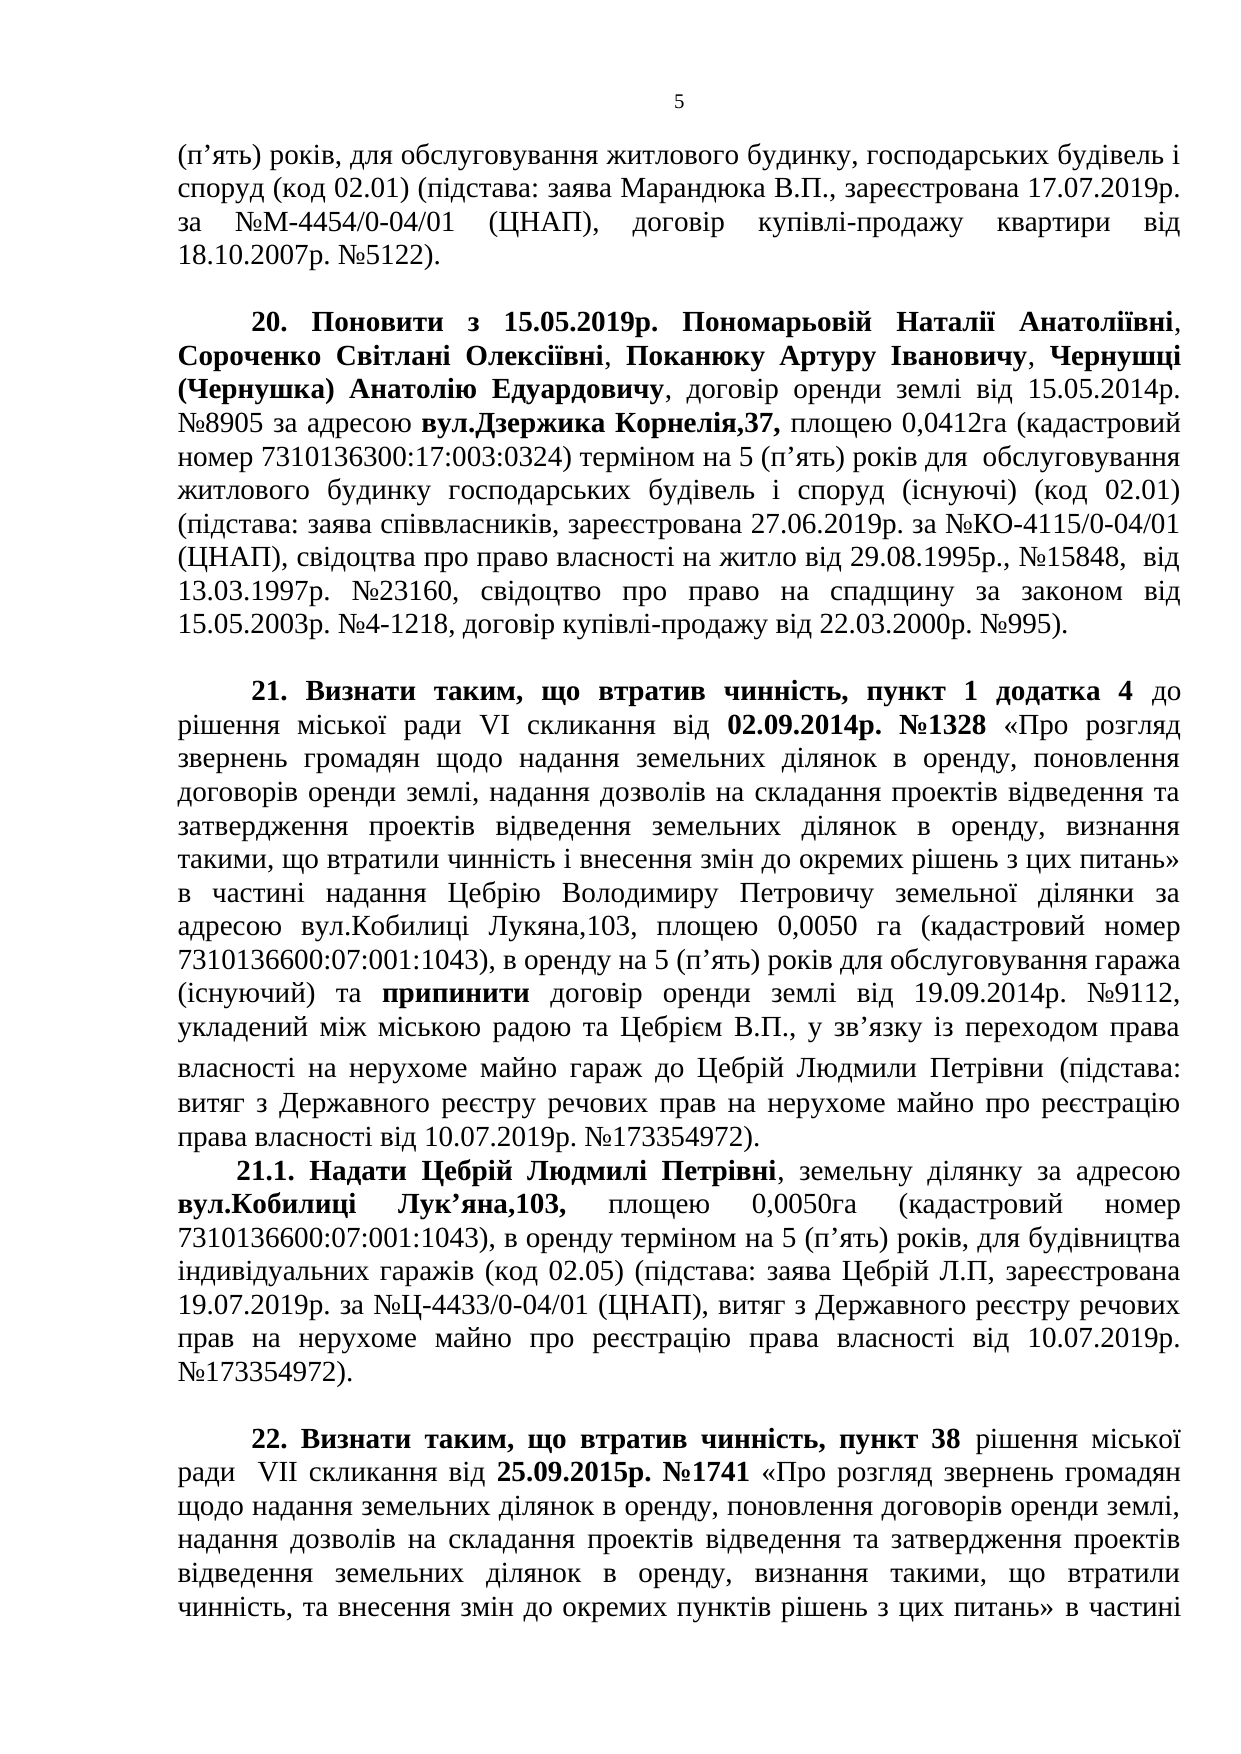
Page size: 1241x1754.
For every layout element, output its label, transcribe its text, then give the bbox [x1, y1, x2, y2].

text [177, 1421, 1181, 1622]
text 21. Визнати таким, що втратив чинність, пункт 1 додатка 4 до рішення міської ради VІ скликання від 02.09.2014р. №1328 «Про розгляд звернень громадян щодо надання земельних ділянок в оренду, поновлення договорів оренди землі, надання дозволів на складання проектів відведення та затвердження проектів відведення земельних ділянок в оренду, визнання такими, що втратили чинність і внесення змін до окремих рішень з цих питань» в частині надання Цебрію Володимиру Петровичу земельної ділянки за адресою вул.Кобилиці Лукяна,103, площею 0,0050 га (кадастровий номер 7310136600:07:001:1043), в оренду на 5 (п’ять) років для обслуговування гаража (існуючий) та припинити договір оренди землі від 19.09.2014р. №9112, укладений між міською радою та Цебрієм В.П., у зв’язку із переходом права власності на нерухоме майно гараж до Цебрій Людмили Петрівни (підстава: витяг з Державного реєстру речових прав на нерухоме майно про реєстрацію права власності від 10.07.2019р. №173354972). [177, 673, 1181, 1153]
text 21.1. Надати Цебрій Людмилі Петрівні, земельну ділянку за адресою вул.Кобилиці Лук’яна,103, площею 0,0050га (кадастровий номер 7310136600:07:001:1043), в оренду терміном на 5 (п’ять) років, для будівництва індивідуальних гаражів (код 02.05) (підстава: заява Цебрій Л.П, зареєстрована 19.07.2019р. за №Ц-4433/0-04/01 (ЦНАП), витяг з Державного реєстру речових прав на нерухоме майно про реєстрацію права власності від 10.07.2019р. №173354972). [177, 1153, 1181, 1387]
text 20. Поновити з 15.05.2019р. Пономарьовій Наталії Анатоліївні, Сороченко Світлані Олексіївні, Поканюку Артуру Івановичу, Чернушці (Чернушка) Анатолію Едуардовичу, договір оренди землі від 15.05.2014р. №8905 за адресою вул.Дзержика Корнелія,37, площею 0,0412га (кадастровий номер 7310136300:17:003:0324) терміном на 5 (п’ять) років для обслуговування житлового будинку господарських будівель і споруд (існуючі) (код 02.01) (підстава: заява співвласників, зареєстрована 27.06.2019р. за №КО-4115/0-04/01 (ЦНАП), свідоцтва про право власності на житло від 29.08.1995р., №15848, від 13.03.1997р. №23160, свідоцтво про право на спадщину за законом від 15.05.2003р. №4-1218, договір купівлі-продажу від 22.03.2000р. №995). [177, 304, 1181, 640]
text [177, 137, 1181, 271]
